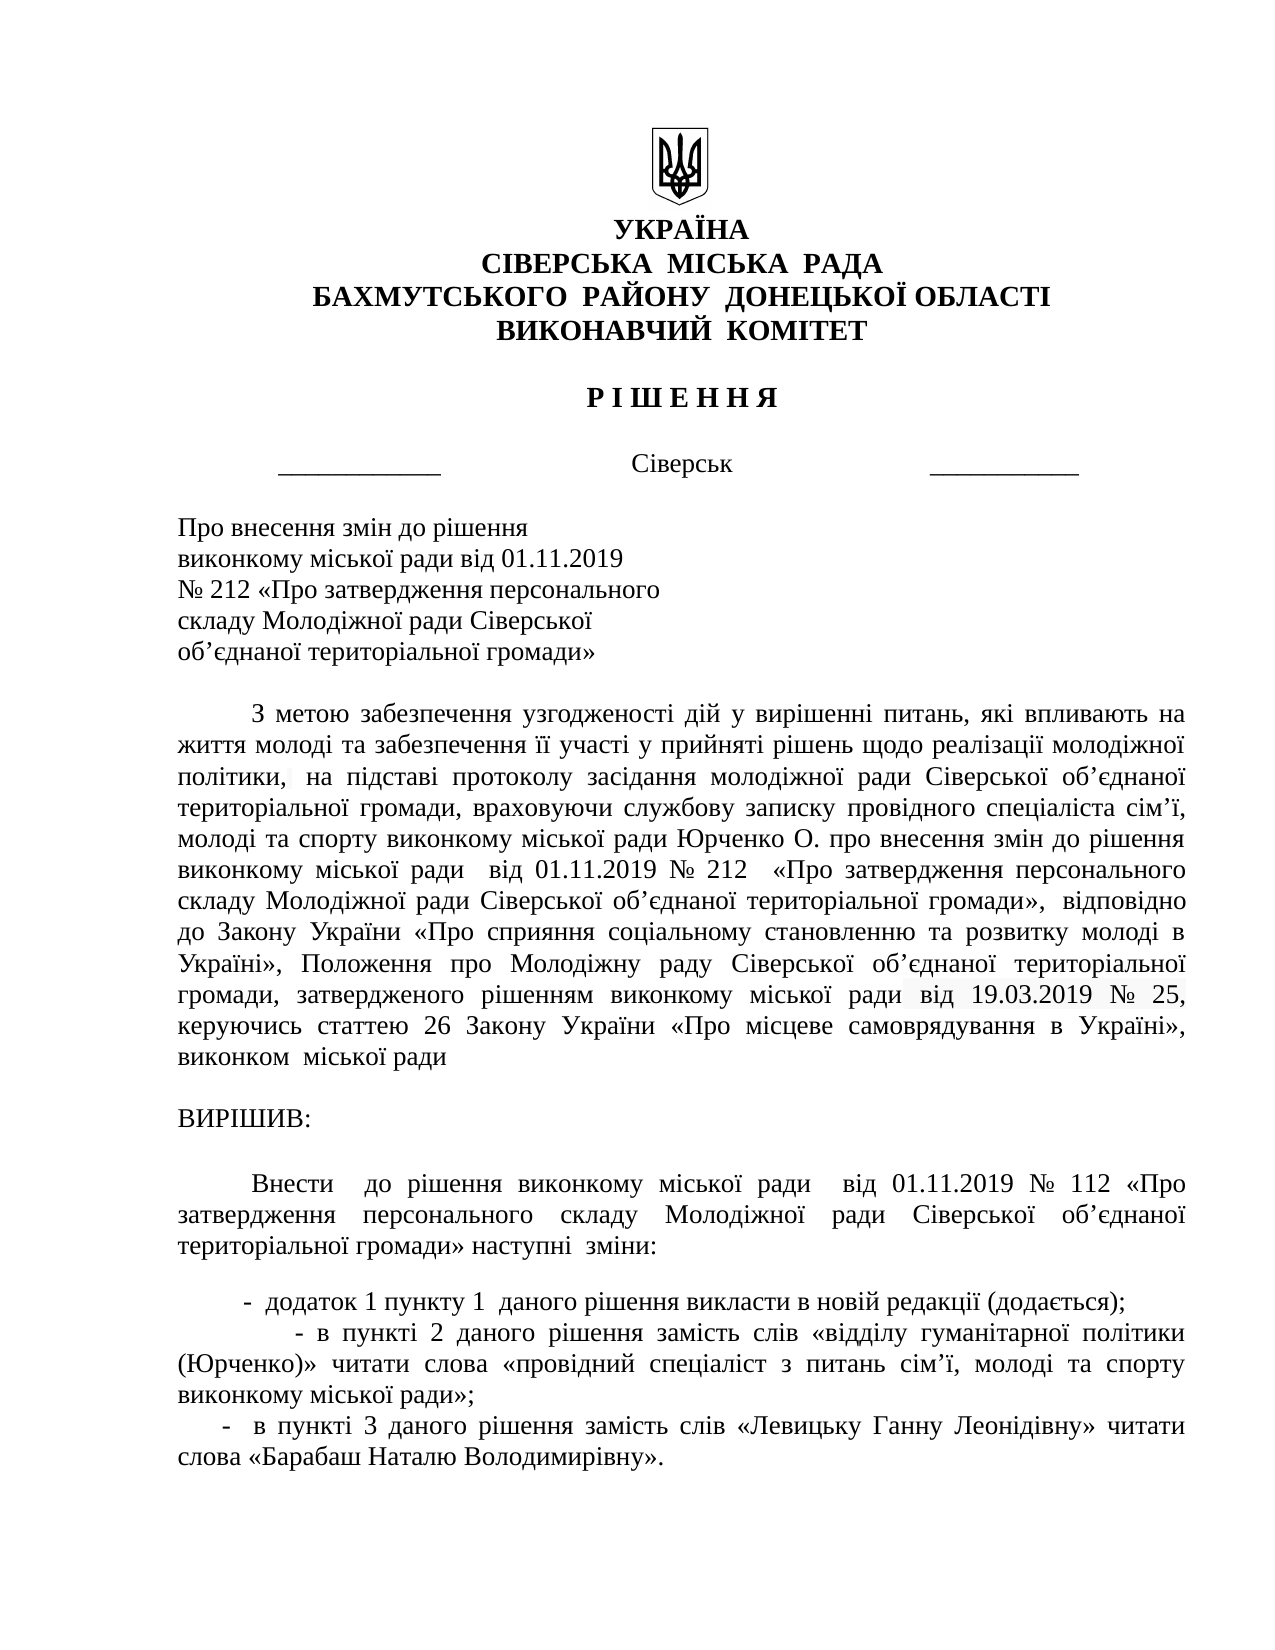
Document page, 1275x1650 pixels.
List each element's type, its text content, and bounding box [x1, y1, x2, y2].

text УКРАЇНА [176, 212, 1186, 246]
text БАХМУТСЬКОГО РАЙОНУ ДОНЕЦЬКОЇ ОБЛАСТІ [177, 279, 1186, 313]
text - в пункті 2 даного рішення замість слів «відділу гуманітарної політики (Юрченко)» читати слова «провідний спеціаліст з питань сім’ї, молоді та спорту виконкому міської ради»; [177, 1316, 1186, 1409]
text - в пункті 3 даного рішення замість слів «Левицьку Ганну Леонідівну» читати слова «Барабаш Наталю Володимирівну». [177, 1409, 1186, 1471]
text ВИКОНАВЧИЙ КОМІТЕТ [177, 313, 1186, 346]
text СІВЕРСЬКА МІСЬКА РАДА [177, 246, 1186, 279]
text об’єднаної територіальної громади» [177, 635, 1186, 666]
text складу Молодіжної ради Сіверської [177, 604, 1186, 635]
text Р І Ш Е Н Н Я [177, 380, 1186, 413]
table_header ____________ [198, 447, 521, 479]
text № 212 «Про затвердження персонального [177, 573, 1186, 604]
table_header Сіверськ [521, 447, 843, 479]
text З метою забезпечення узгодженості дій у вирішенні питань, які впливають на життя молоді та забезпечення її участі у прийняті рішень щодо реалізації молодіжної політики, на підставі протоколу засідання молодіжної ради Сіверської об’єднаної територіальної громади, враховуючи службову записку провідного спеціаліста сім’ї, молоді та спорту виконкому міської ради Юрченко О. про внесення змін до рішення виконкому міської ради від 01.11.2019 № 212 «Про затвердження персонального складу Молодіжної ради Сіверської об’єднаної територіальної громади», відповідно до Закону України «Про сприяння соціальному становленню та розвитку молоді в Україні», Положення про Молодіжну раду Сіверської об’єднаної територіальної громади, затвердженого рішенням виконкому міської ради від 19.03.2019 № 25, керуючись статтею 26 Закону України «Про місцеве самоврядування в Україні», виконком міської ради [177, 697, 1186, 1071]
text ВИРІШИВ: [177, 1102, 1186, 1133]
table_header ___________ [843, 447, 1166, 479]
text - додаток 1 пункту 1 даного рішення викласти в новій редакції (додається); [177, 1284, 1186, 1316]
text Про внесення змін до рішення [177, 511, 1186, 542]
text виконкому міської ради від 01.11.2019 [177, 542, 1186, 573]
text Внести до рішення виконкому міської ради від 01.11.2019 № 112 «Про затвердження персонального складу Молодіжної ради Сіверської об’єднаної територіальної громади» наступні зміни: [177, 1167, 1186, 1261]
